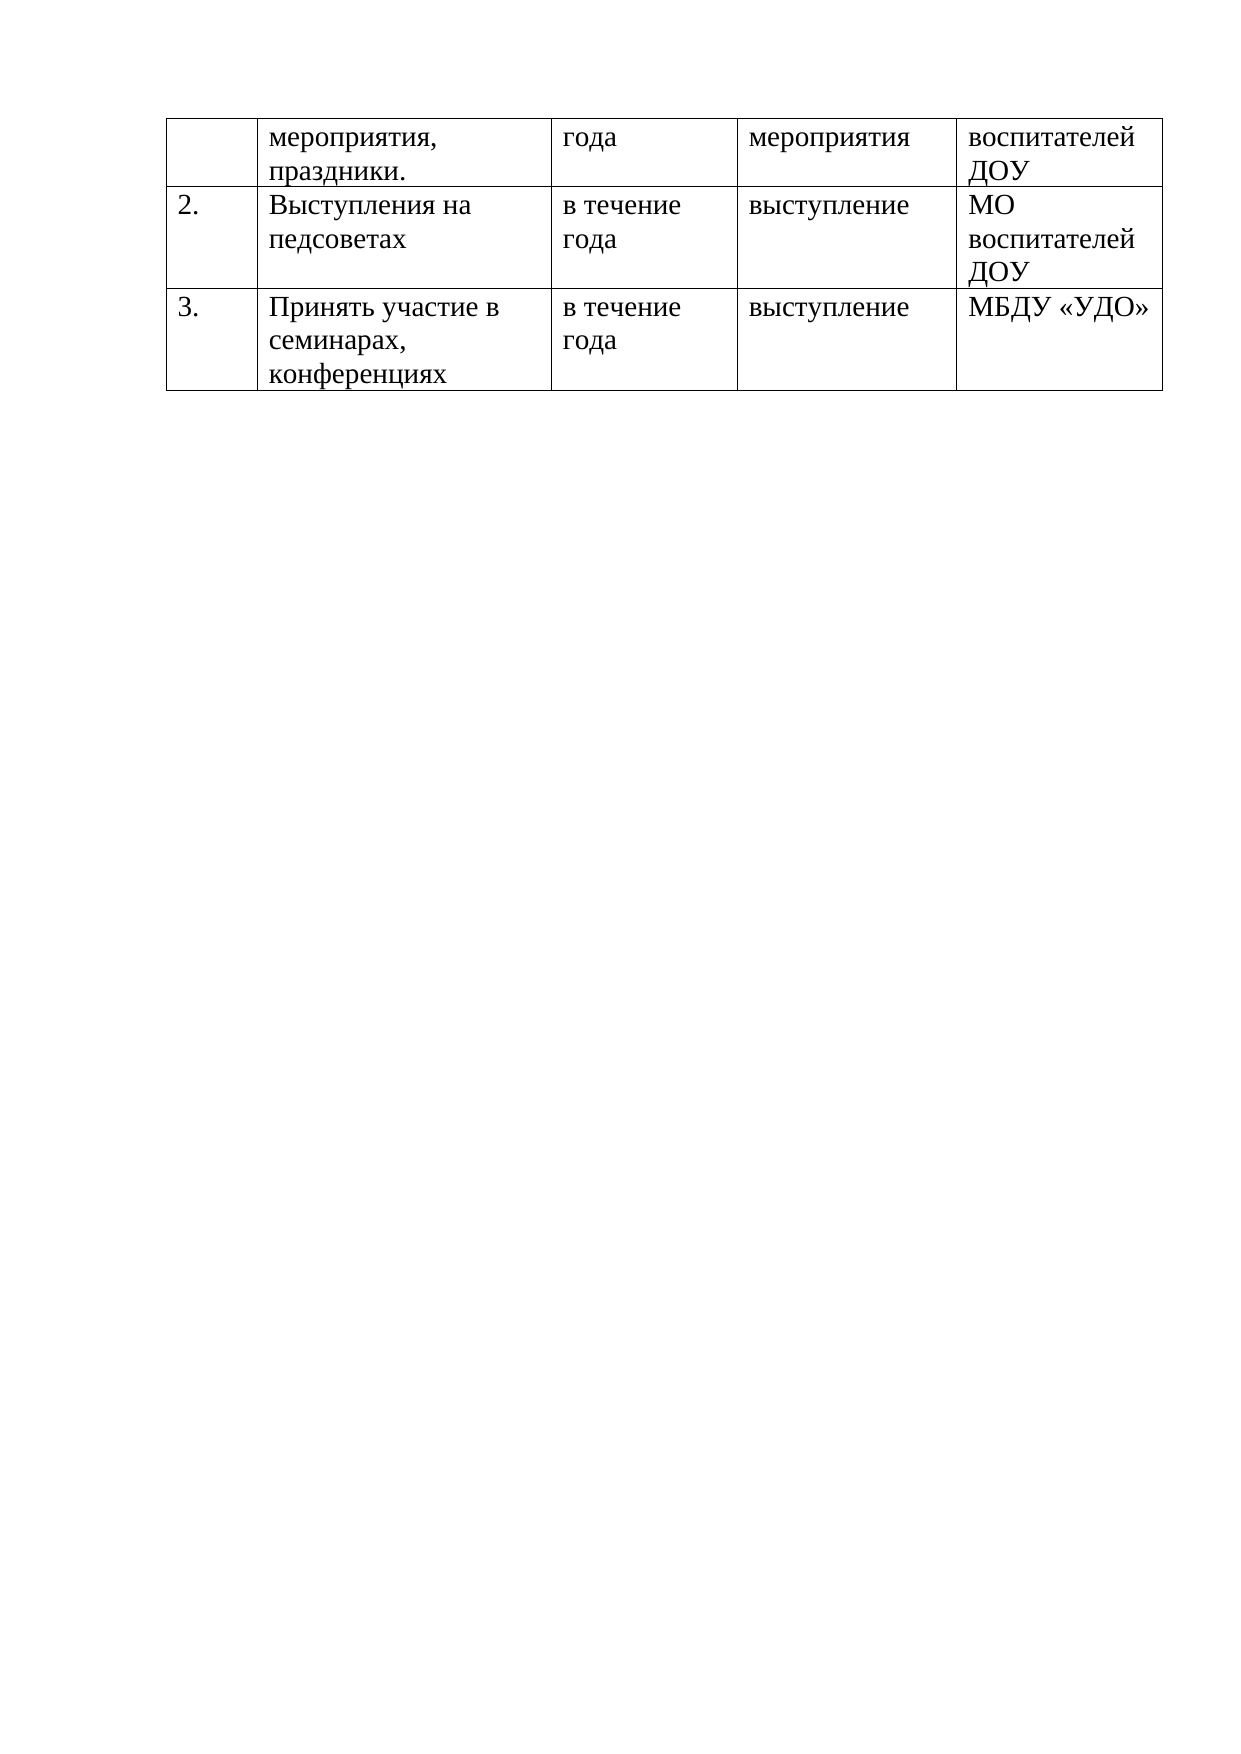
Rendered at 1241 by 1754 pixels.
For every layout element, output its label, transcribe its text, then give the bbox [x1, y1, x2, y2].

table_cell 3. [167, 289, 257, 389]
table_cell Выступления на педсоветах [258, 187, 551, 288]
table_cell МО воспитателей ДОУ [957, 119, 1162, 186]
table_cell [258, 119, 551, 186]
table_cell в течение года [552, 289, 737, 389]
table_cell 2. [167, 187, 257, 288]
table_cell выступление [738, 289, 956, 389]
table_cell 1. [167, 119, 257, 186]
table_cell В течение года [552, 119, 737, 186]
table_cell Принять участие в семинарах, конференциях [258, 289, 551, 389]
table_cell МО воспитателей ДОУ [957, 187, 1162, 288]
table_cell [738, 119, 956, 186]
table_cell выступление [738, 187, 956, 288]
table_cell в течение года [552, 187, 737, 288]
table_cell МБДУ «УДО» [957, 289, 1162, 389]
